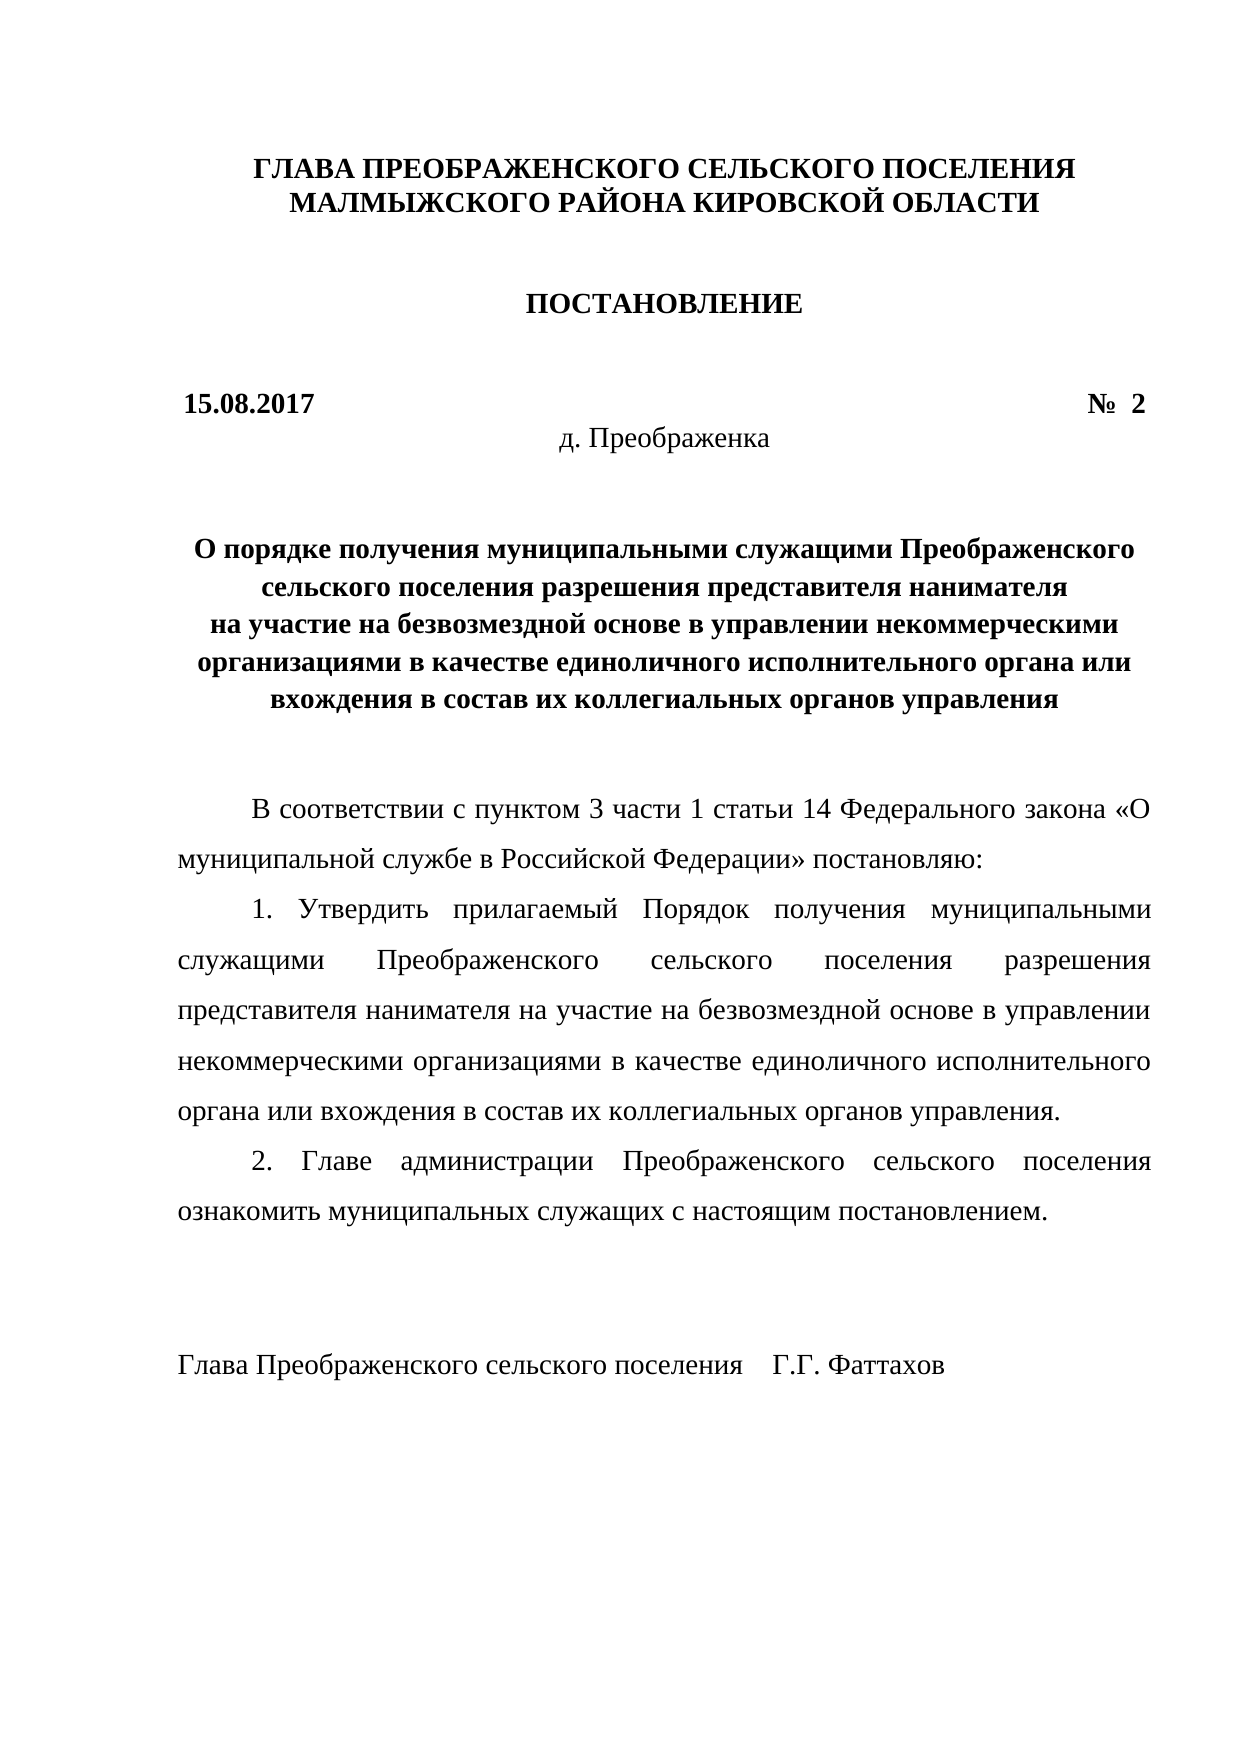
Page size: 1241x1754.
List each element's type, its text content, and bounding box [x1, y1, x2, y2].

text 2. Главе администрации Преображенского сельского поселения ознакомить муниципальных служащих с настоящим постановлением. [177, 1143, 1152, 1227]
text В соответствии с пунктом 3 части 1 статьи 14 Федерального закона «О муниципальной службе в Российской Федерации» постановляю: [177, 791, 1152, 875]
text ПОСТАНОВЛЕНИЕ [177, 286, 1152, 319]
text О порядке получения муниципальными служащими Преображенского сельского поселения разрешения представителя нанимателя [177, 528, 1152, 603]
text Глава Преображенского сельского поселения Г.Г. Фаттахов [177, 1344, 1152, 1382]
text МАЛМЫЖСКОГО РАЙОНА КИРОВСКОЙ ОБЛАСТИ [177, 185, 1152, 219]
text д. Преображенка [177, 420, 1152, 453]
text 15.08.2017 № 2 [177, 386, 1152, 420]
text на участие на безвозмездной основе в управлении некоммерческими организациями в качестве единоличного исполнительного органа или вхождения в состав их коллегиальных органов управления [177, 603, 1152, 716]
text ГЛАВА ПРЕОБРАЖЕНСКОГО СЕЛЬСКОГО ПОСЕЛЕНИЯ [177, 152, 1152, 185]
text 1. Утвердить прилагаемый Порядок получения муниципальными служащими Преображенского сельского поселения разрешения представителя нанимателя на участие на безвозмездной основе в управлении некоммерческими организациями в качестве единоличного исполнительного органа или вхождения в состав их коллегиальных органов управления. [177, 892, 1152, 1126]
